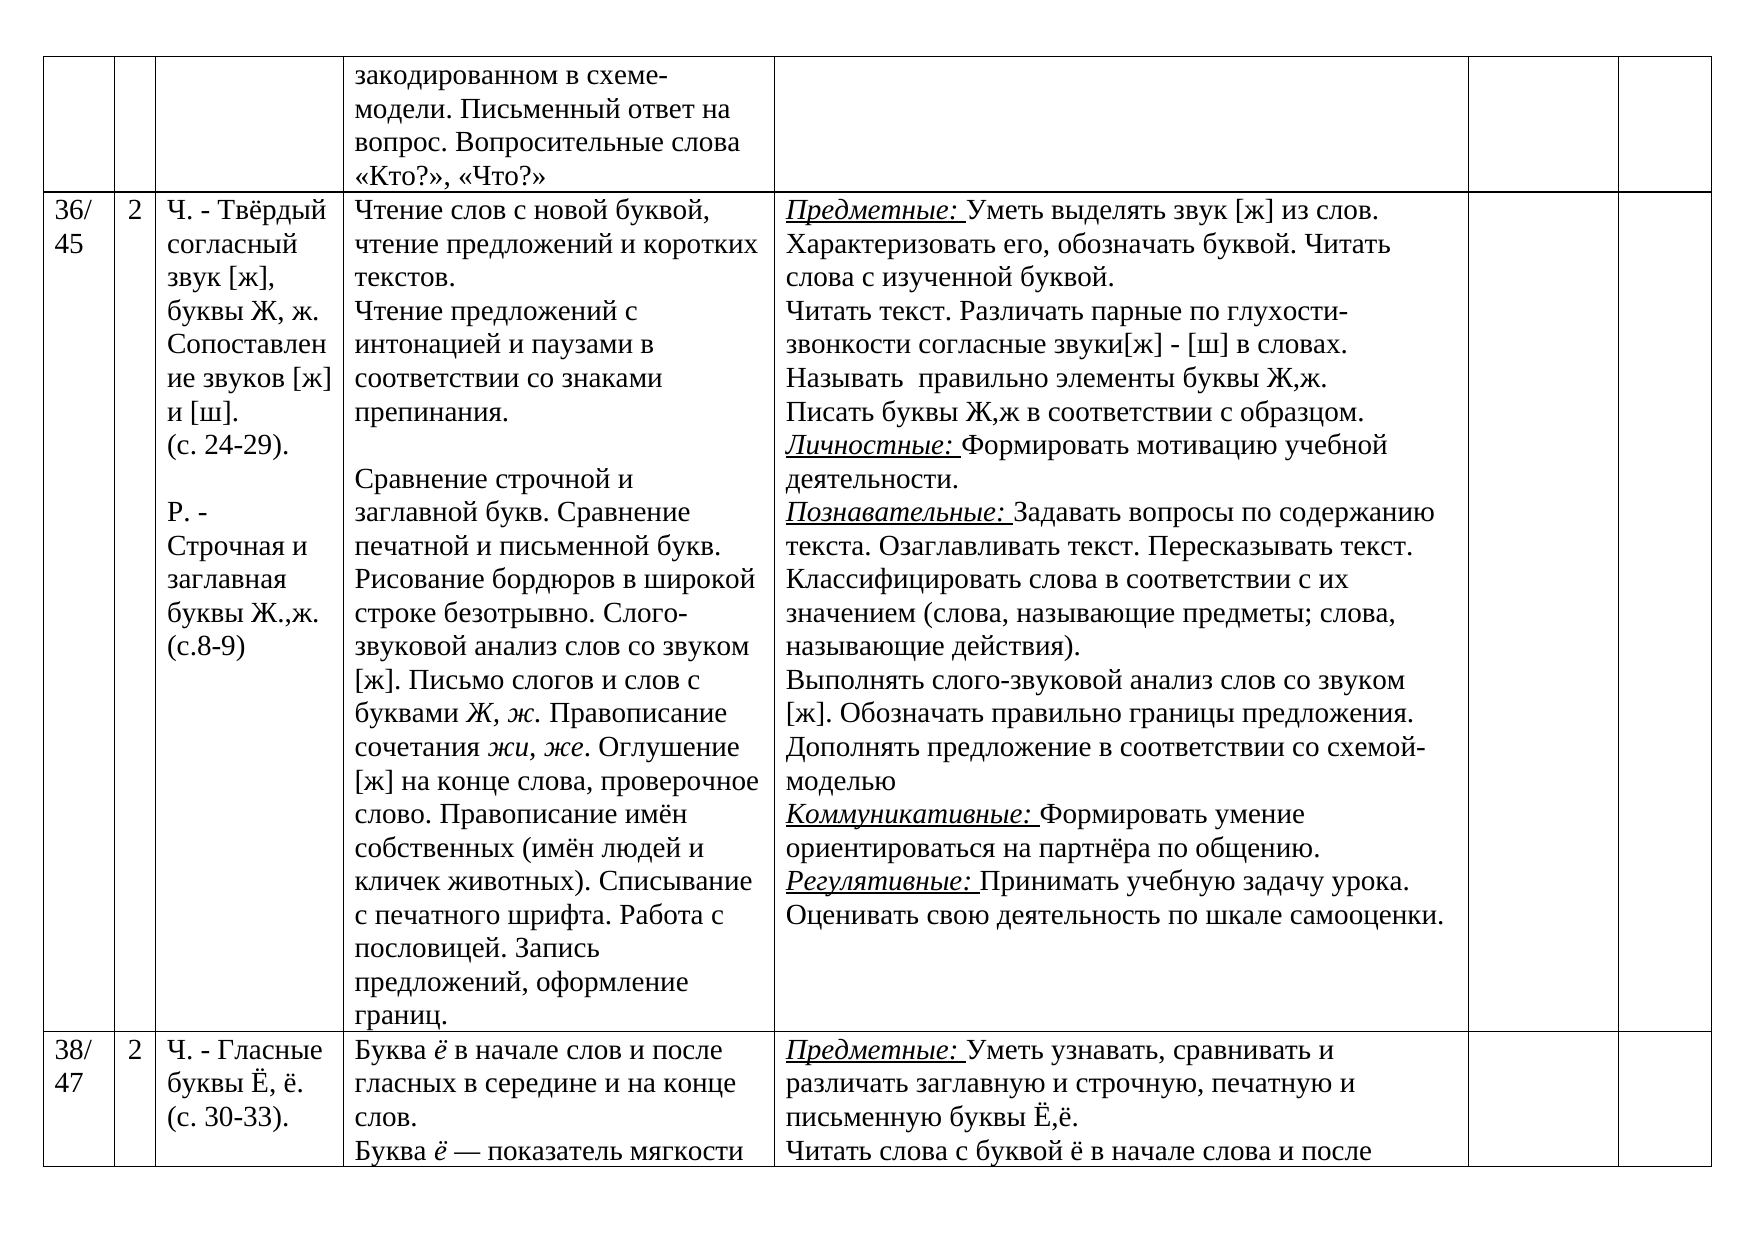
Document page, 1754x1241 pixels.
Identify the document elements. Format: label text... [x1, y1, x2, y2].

table_cell [1619, 1032, 1711, 1166]
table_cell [775, 1032, 1468, 1166]
table_cell [1469, 57, 1618, 191]
table_cell 2 [115, 1032, 155, 1166]
table_cell [1619, 57, 1711, 191]
table_cell 36/ 45 [44, 193, 114, 1031]
table_cell 38/ 47 [44, 1032, 114, 1166]
table_cell Чтение слов с новой буквой, чтение предложений и коротких текстов. Чтение предложений с интонацией и паузами в соответствии со знаками препинания. Сравнение строчной и заглавной букв. Сравнение печатной и письменной букв. Рисование бордюров в широкой строке безотрывно. Слого-звуковой анализ слов со звуком [ж]. Письмо слогов и слов с буквами Ж, ж. Правописание сочетания жи, же. Оглушение [ж] на конце слова, проверочное слово. Правописание имён собственных (имён людей и кличек животных). Списывание с печатного шрифта. Работа с пословицей. Запись предложений, оформление границ. [344, 193, 774, 1031]
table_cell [156, 1032, 343, 1166]
table_cell 2 [115, 193, 155, 1031]
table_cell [344, 1032, 774, 1166]
table_cell Ч. - Твёрдый согласный звук [ж], буквы Ж, ж. Сопоставление звуков [ж] и [ш]. (с. 24-29). Р. - Строчная и заглавная буквы Ж.,ж. (с.8-9) [156, 193, 343, 1031]
table_cell [1619, 193, 1711, 1031]
table_cell Предметные: Уметь выделять звук [ж] из слов. Характеризовать его, обозначать буквой. Читать слова с изученной буквой. Читать текст. Различать парные по глухости-звонкости согласные звуки[ж] - [ш] в словах. Называть правильно элементы буквы Ж,ж. Писать буквы Ж,ж в соответствии с образцом. Личностные: Формировать мотивацию учебной деятельности. Познавательные: Задавать вопросы по содержанию текста. Озаглавливать текст. Пересказывать текст. Классифицировать слова в соответствии с их значением (слова, называющие предметы; слова, называющие действия). Выполнять слого-звуковой анализ слов со звуком [ж]. Обозначать правильно границы предложения. Дополнять предложение в соответствии со схемой-моделью Коммуникативные: Формировать умение ориентироваться на партнёра по общению. Регулятивные: Принимать учебную задачу урока. Оценивать свою деятельность по шкале самооценки. [775, 193, 1468, 1031]
table_cell [1469, 1032, 1618, 1166]
table_cell [1469, 193, 1618, 1031]
